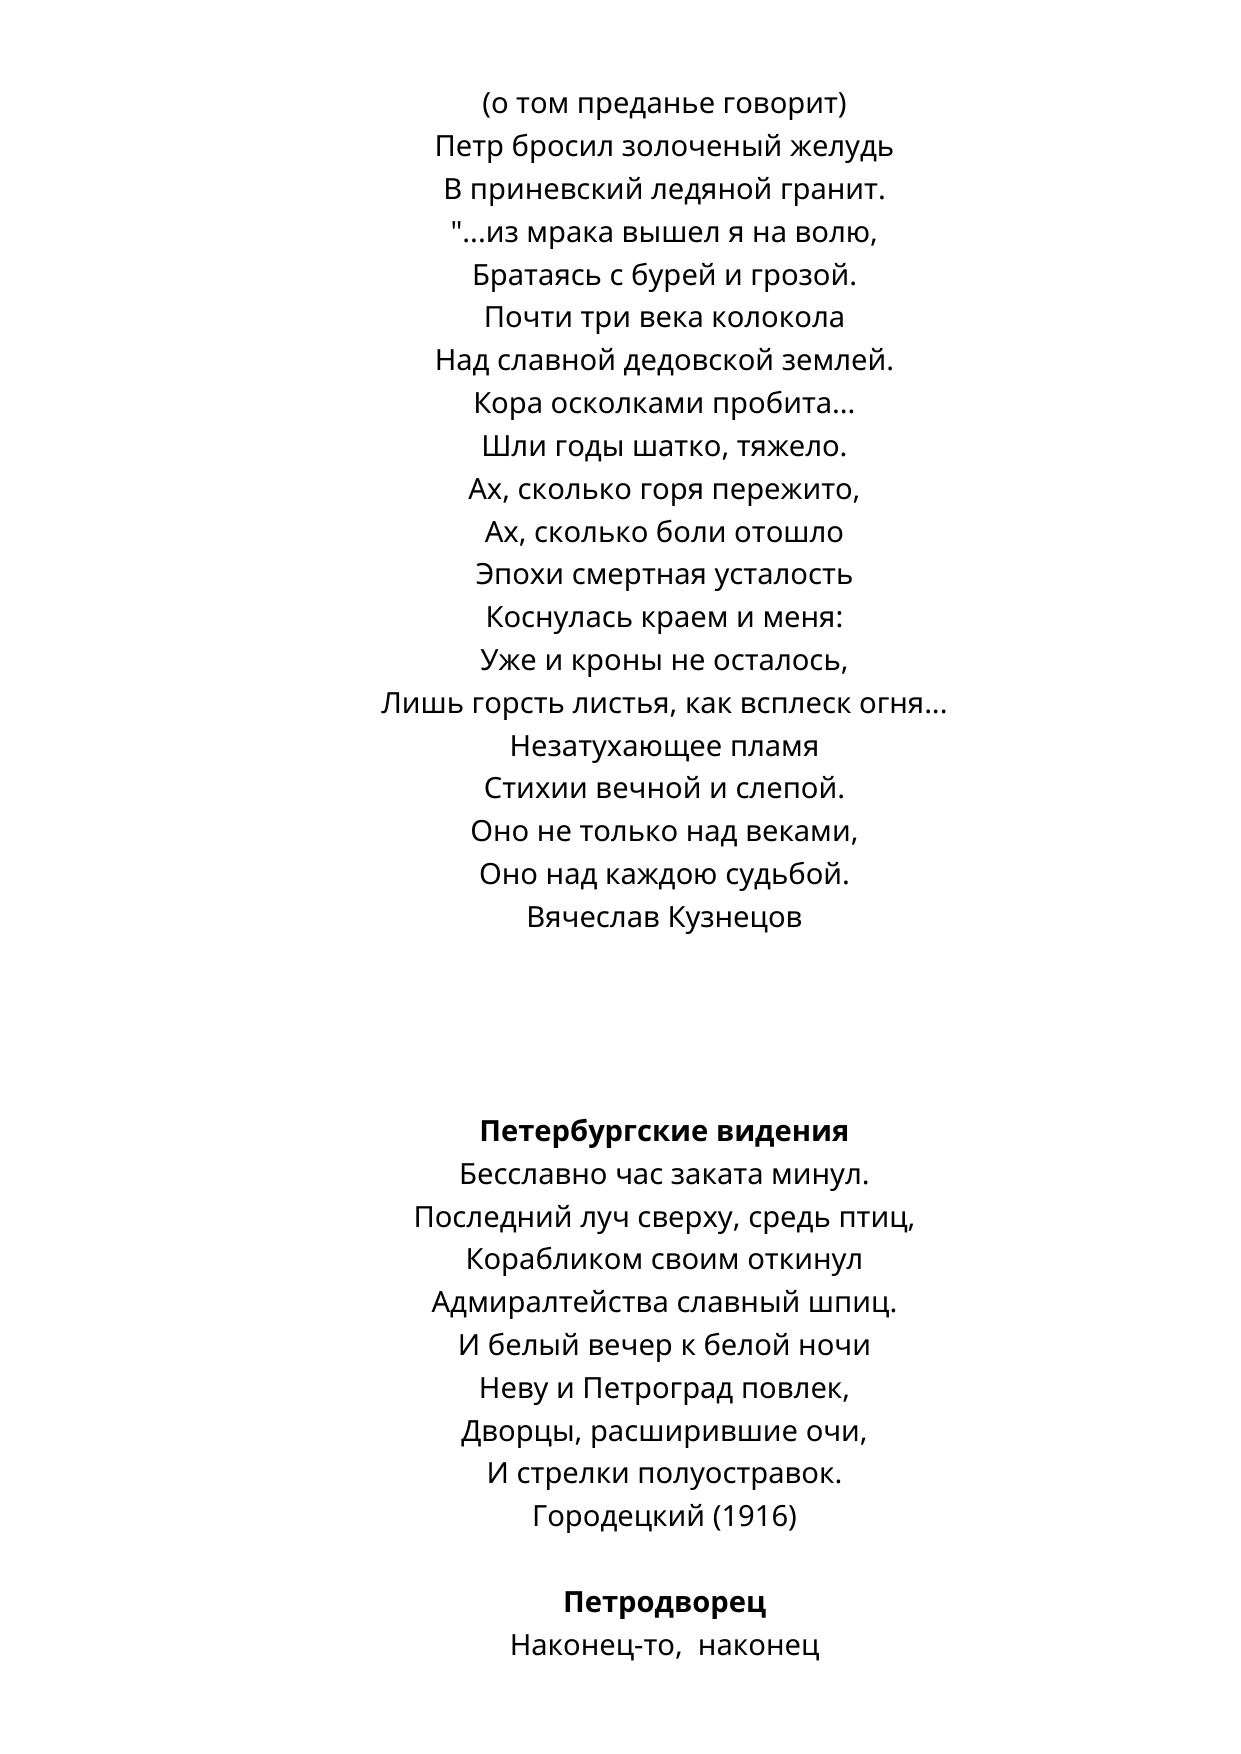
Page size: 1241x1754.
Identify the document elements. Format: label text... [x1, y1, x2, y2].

text Вячеслав Кузнецов [177, 896, 1152, 936]
text Адмиралтейства славный шпиц. [177, 1281, 1152, 1321]
text Оно над каждою судьбой. [177, 853, 1152, 893]
text Последний луч сверху, средь птиц, [177, 1196, 1152, 1236]
text Лишь горсть листья, как всплеск огня... [177, 682, 1152, 722]
text Петербургские видения [177, 1110, 1152, 1150]
text Братаясь с бурей и грозой. [177, 254, 1152, 294]
text Уже и кроны не осталось, [177, 639, 1152, 679]
text Над славной дедовской землей. [177, 339, 1152, 379]
text И белый вечер к белой ночи [177, 1324, 1152, 1364]
text Петродворец [177, 1581, 1152, 1621]
text (о том преданье говорит) [177, 83, 1152, 122]
text Дворцы, расширившие очи, [177, 1410, 1152, 1449]
text "...из мрака вышел я на волю, [177, 211, 1152, 251]
text Бесславно час заката минул. [177, 1153, 1152, 1193]
text Ах, сколько боли отошло [177, 511, 1152, 551]
text Шли годы шатко, тяжело. [177, 425, 1152, 465]
text Кора осколками пробита... [177, 382, 1152, 422]
text Ах, сколько горя пережито, [177, 468, 1152, 508]
text В приневский ледяной гранит. [177, 168, 1152, 208]
text Петр бросил золоченый желудь [177, 126, 1152, 165]
text Эпохи смертная усталость [177, 554, 1152, 593]
text Неву и Петроград повлек, [177, 1367, 1152, 1407]
text Городецкий (1916) [177, 1496, 1152, 1535]
text Почти три века колокола [177, 297, 1152, 336]
text Оно не только над веками, [177, 811, 1152, 850]
text Стихии вечной и слепой. [177, 768, 1152, 807]
text Незатухающее пламя [177, 725, 1152, 764]
text Корабликом своим откинул [177, 1239, 1152, 1278]
text И стрелки полуостравок. [177, 1453, 1152, 1492]
text Наконец-то, наконец [177, 1624, 1152, 1664]
text Коснулась краем и меня: [177, 596, 1152, 636]
